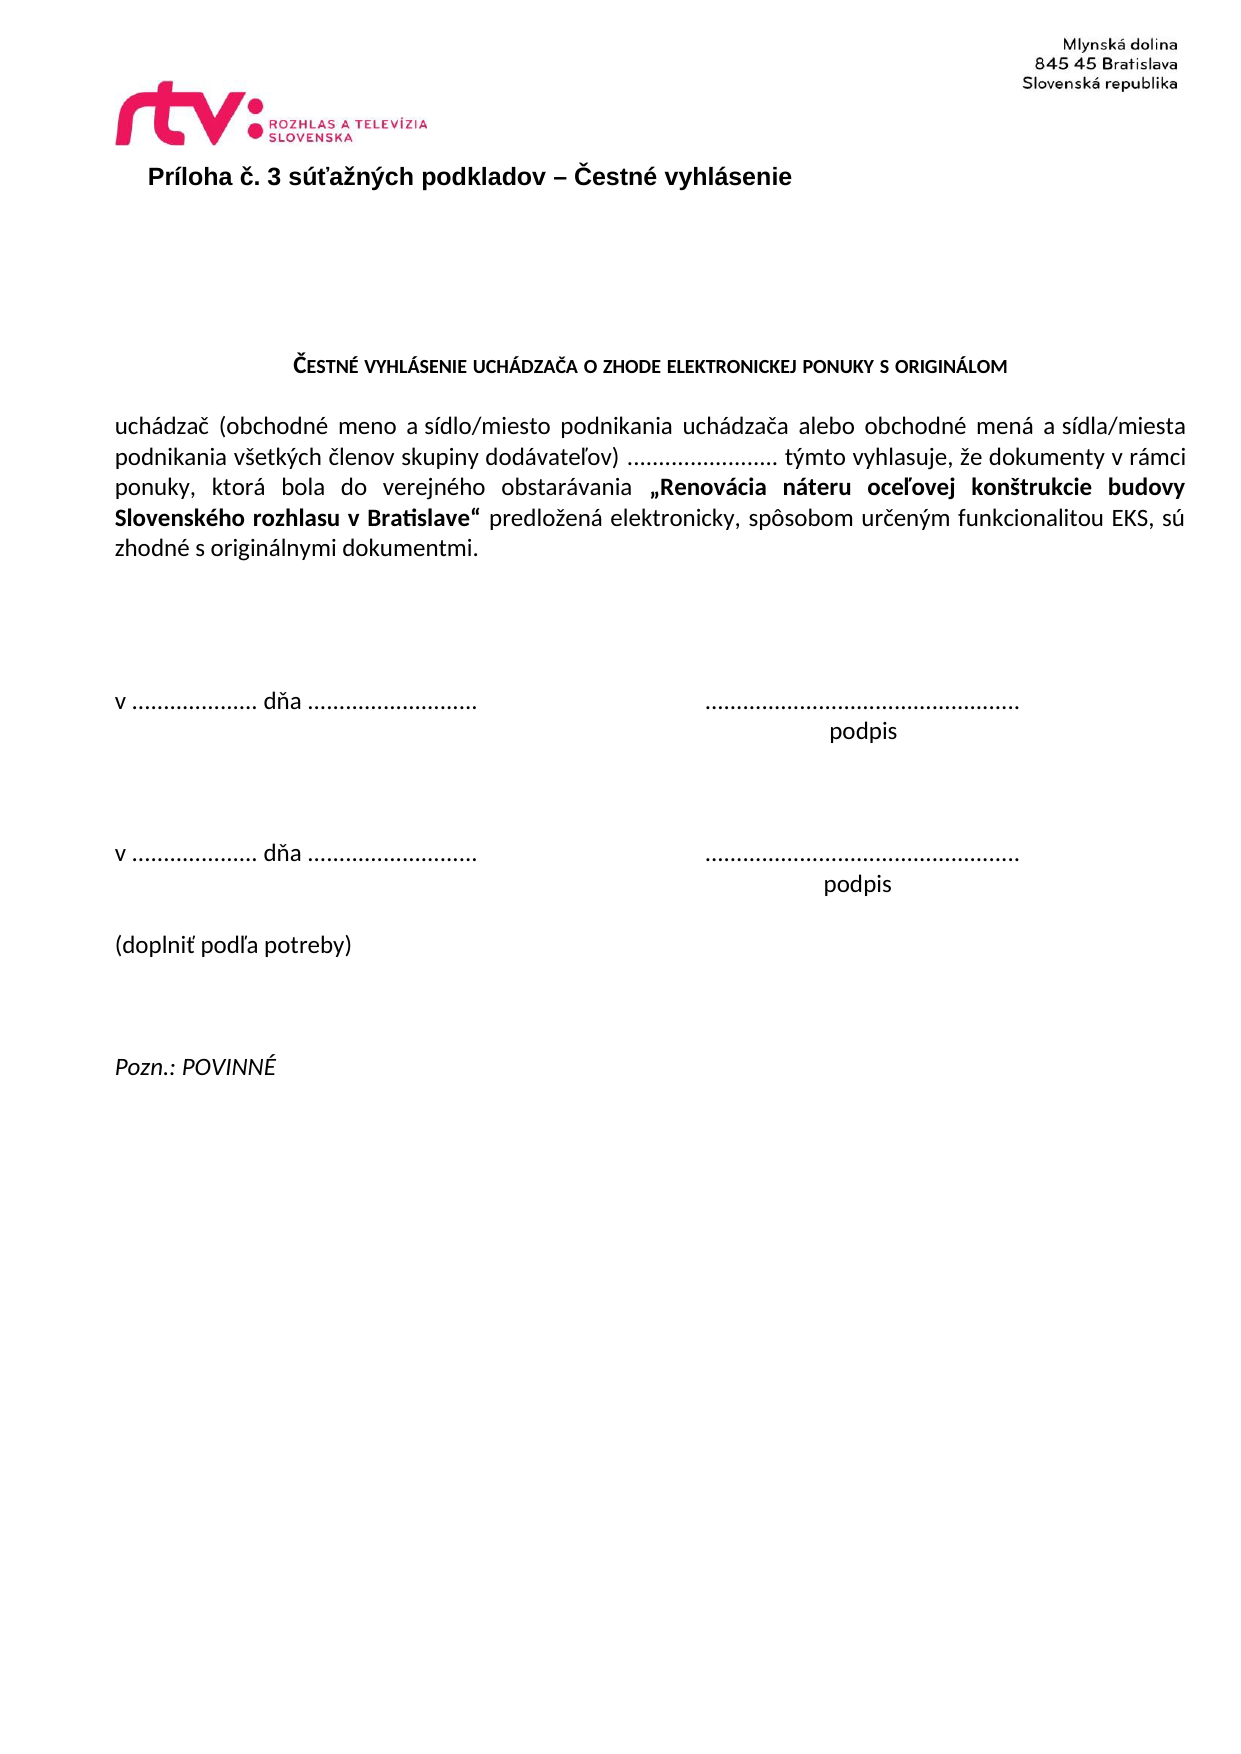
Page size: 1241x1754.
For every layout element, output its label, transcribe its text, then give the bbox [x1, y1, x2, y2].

text podpis [114, 715, 1186, 746]
text Čestné vyhlásenie uchádzača o zhode elektronickej ponuky s originálom [114, 349, 1186, 380]
text podpis [114, 868, 1186, 898]
text Pozn.: POVINNÉ [114, 1051, 1186, 1082]
picture [114, 80, 428, 146]
text (doplniť podľa potreby) [114, 929, 1186, 959]
text v .................... dňa ........................... .................................................. [114, 685, 1186, 715]
text v .................... dňa ........................... .................................................. [114, 837, 1186, 868]
picture [1021, 36, 1178, 93]
text Príloha č. 3 súťažných podkladov – Čestné vyhlásenie [148, 162, 1186, 190]
text uchádzač (obchodné meno a sídlo/miesto podnikania uchádzača alebo obchodné mená a sídla/miesta podnikania všetkých členov skupiny dodávateľov) ........................ týmto vyhlasuje, že dokumenty v rámci ponuky, ktorá bola do verejného obstarávania „Renovácia náteru oceľovej konštrukcie budovy Slovenského rozhlasu v Bratislave“ predložená elektronicky, spôsobom určeným funkcionalitou EKS, sú zhodné s originálnymi dokumentmi. [114, 410, 1186, 563]
